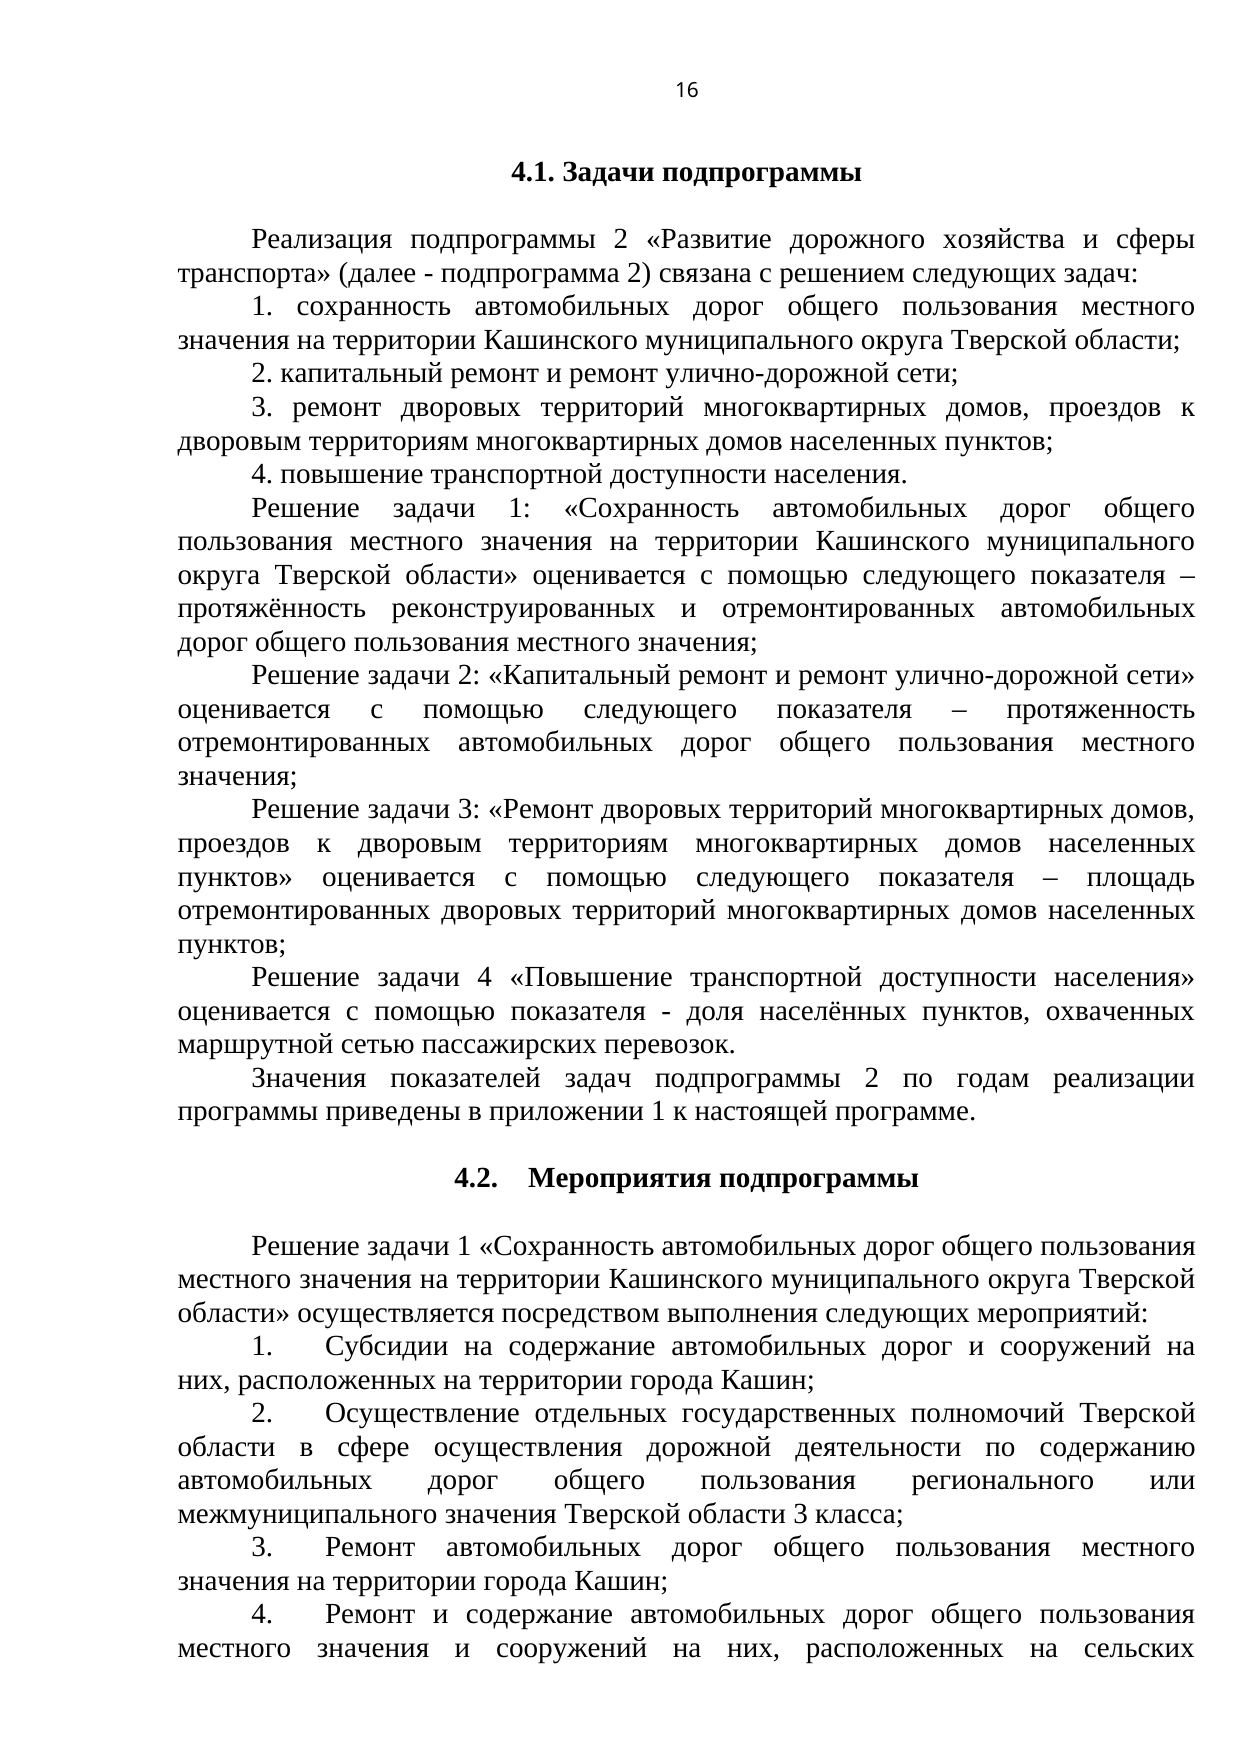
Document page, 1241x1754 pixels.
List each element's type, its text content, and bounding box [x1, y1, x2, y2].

text Решение задачи 2: «Капитальный ремонт и ремонт улично-дорожной сети» оценивается с помощью следующего показателя – протяженность отремонтированных автомобильных дорог общего пользования местного значения; [177, 657, 1196, 792]
text Значения показателей задач подпрограммы 2 по годам реализации программы приведены в приложении 1 к настоящей программе. [177, 1060, 1196, 1127]
text Решение задачи 4 «Повышение транспортной доступности населения» оценивается с помощью показателя - доля населённых пунктов, охваченных маршрутной сетью пассажирских перевозок. [177, 959, 1196, 1060]
text Решение задачи 1: «Сохранность автомобильных дорог общего пользования местного значения на территории Кашинского муниципального округа Тверской области» оценивается с помощью следующего показателя – протяжённость реконструированных и отремонтированных автомобильных дорог общего пользования местного значения; [177, 490, 1196, 657]
text 4.1. Задачи подпрограммы [177, 154, 1196, 188]
text Решение задачи 3: «Ремонт дворовых территорий многоквартирных домов, проездов к дворовым территориям многоквартирных домов населенных пунктов» оценивается с помощью следующего показателя – площадь отремонтированных дворовых территорий многоквартирных домов населенных пунктов; [177, 792, 1196, 959]
text 3. ремонт дворовых территорий многоквартирных домов, проездов к дворовым территориям многоквартирных домов населенных пунктов; [177, 389, 1196, 456]
text 2. Осуществление отдельных государственных полномочий Тверской области в сфере осуществления дорожной деятельности по содержанию автомобильных дорог общего пользования регионального или межмуниципального значения Тверской области 3 класса; [177, 1395, 1196, 1529]
text 4.2. Мероприятия подпрограммы [177, 1161, 1196, 1194]
text Реализация подпрограммы 2 «Развитие дорожного хозяйства и сферы транспорта» (далее - подпрограмма 2) связана с решением следующих задач: [177, 221, 1196, 288]
text Решение задачи 1 «Сохранность автомобильных дорог общего пользования местного значения на территории Кашинского муниципального округа Тверской области» осуществляется посредством выполнения следующих мероприятий: [177, 1228, 1196, 1328]
text 1. Субсидии на содержание автомобильных дорог и сооружений на них, расположенных на территории города Кашин; [177, 1328, 1196, 1395]
text 2. капитальный ремонт и ремонт улично-дорожной сети; [177, 356, 1196, 389]
text 3. Ремонт автомобильных дорог общего пользования местного значения на территории города Кашин; [177, 1529, 1196, 1597]
text 1. сохранность автомобильных дорог общего пользования местного значения на территории Кашинского муниципального округа Тверской области; [177, 288, 1196, 356]
text 4. повышение транспортной доступности населения. [177, 456, 1196, 490]
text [177, 1597, 1196, 1664]
